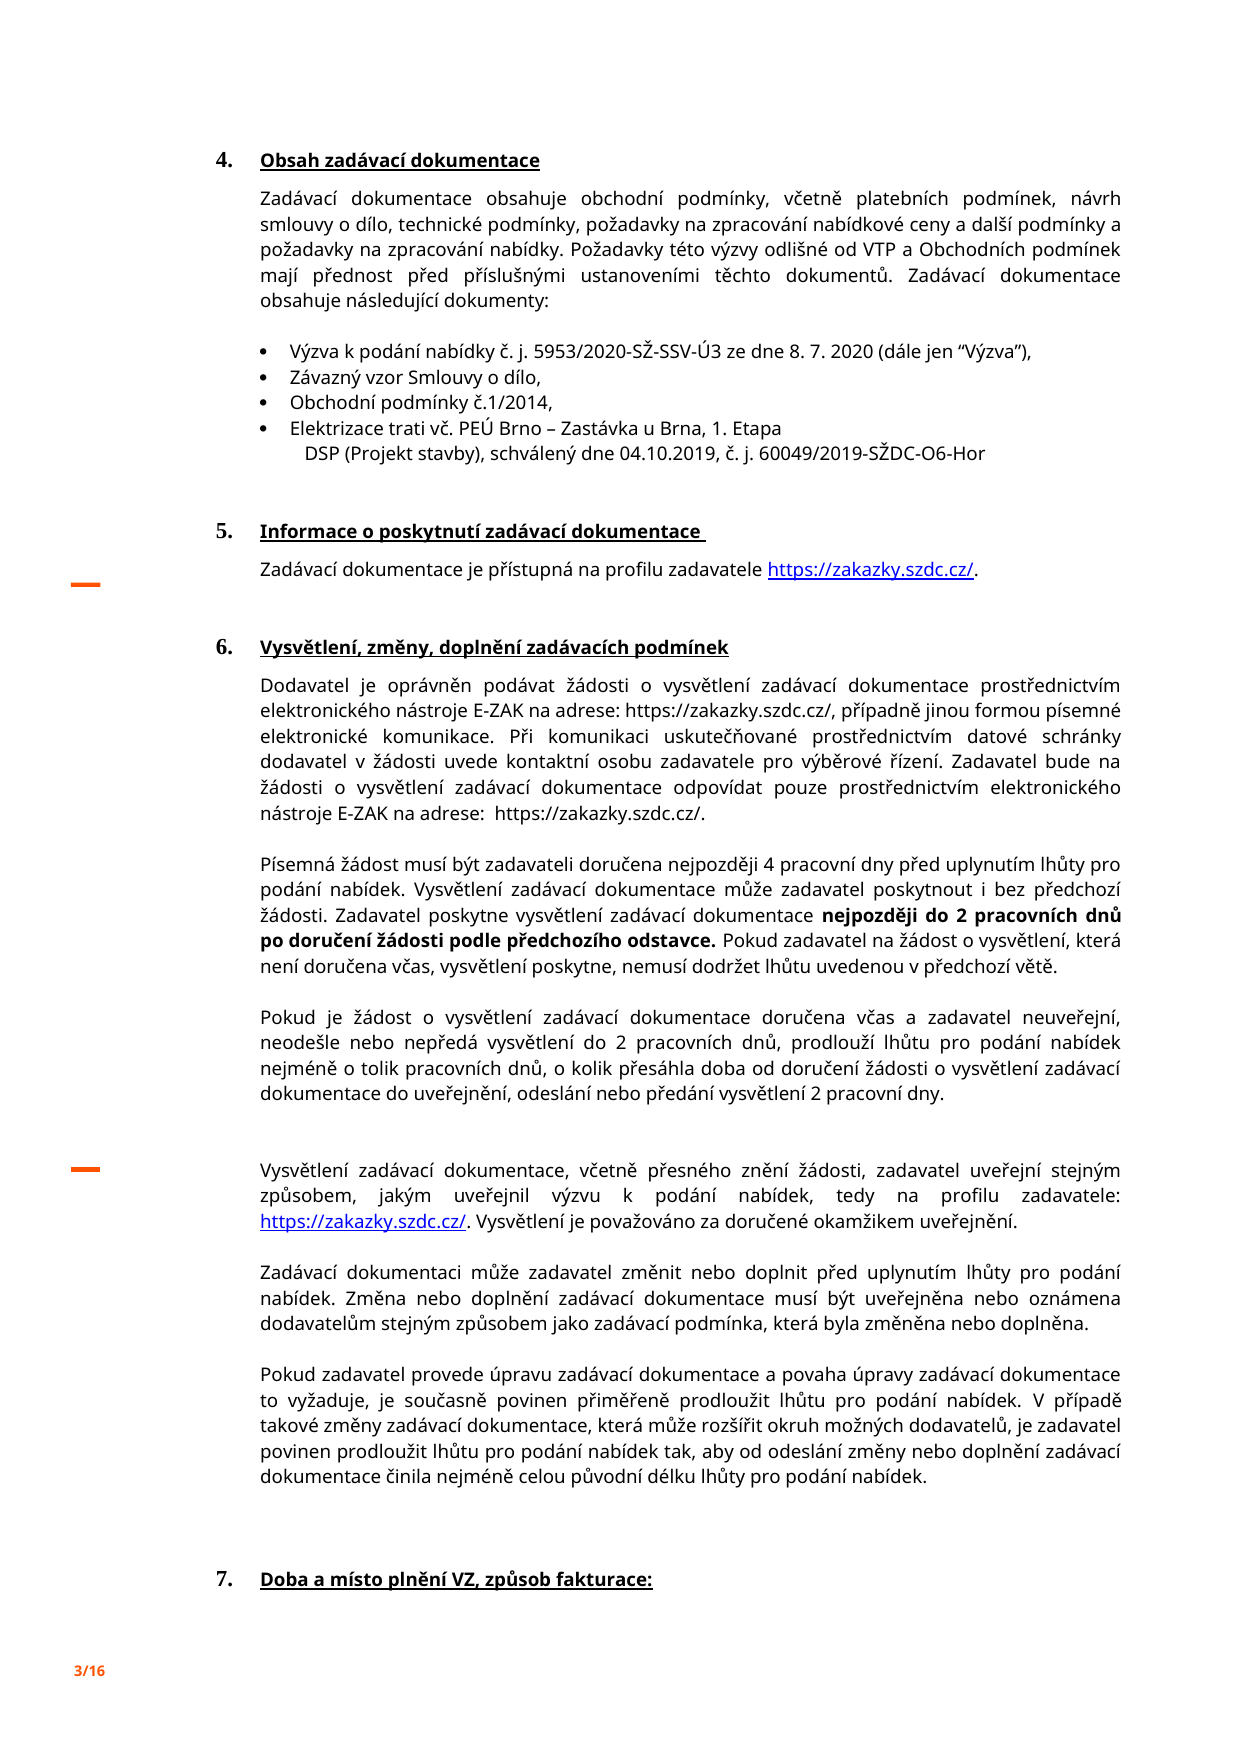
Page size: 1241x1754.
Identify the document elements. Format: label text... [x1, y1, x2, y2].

list Obsah zadávací dokumentace [216, 146, 1122, 173]
text Pokud zadavatel provede úpravu zadávací dokumentace a povaha úpravy zadávací dokumentace to vyžaduje, je současně povinen přiměřeně prodloužit lhůtu pro podání nabídek. V případě takové změny zadávací dokumentace, která může rozšířit okruh možných dodavatelů, je zadavatel povinen prodloužit lhůtu pro podání nabídek tak, aby od odeslání změny nebo doplnění zadávací dokumentace činila nejméně celou původní délku lhůty pro podání nabídek. [260, 1361, 1122, 1489]
list Výzva k podání nabídky č. j. 5953/2020-SŽ-SSV-Ú3 ze dne 8. 7. 2020 (dále jen “Výzva”), [260, 338, 1122, 364]
text Dodavatel je oprávněn podávat žádosti o vysvětlení zadávací dokumentace prostřednictvím elektronického nástroje E-ZAK na adrese: https://zakazky.szdc.cz/, případně jinou formou písemné elektronické komunikace. Při komunikaci uskutečňované prostřednictvím datové schránky dodavatel v žádosti uvede kontaktní osobu zadavatele pro výběrové řízení. Zadavatel bude na žádosti o vysvětlení zadávací dokumentace odpovídat pouze prostřednictvím elektronického nástroje E-ZAK na adrese: https://zakazky.szdc.cz/. [260, 672, 1122, 825]
list Vysvětlení, změny, doplnění zadávacích podmínek [216, 633, 1122, 660]
text Písemná žádost musí být zadavateli doručena nejpozději 4 pracovní dny před uplynutím lhůty pro podání nabídek. Vysvětlení zadávací dokumentace může zadavatel poskytnout i bez předchozí žádosti. Zadavatel poskytne vysvětlení zadávací dokumentace nejpozději do 2 pracovních dnů po doručení žádosti podle předchozího odstavce. Pokud zadavatel na žádost o vysvětlení, která není doručena včas, vysvětlení poskytne, nemusí dodržet lhůtu uvedenou v předchozí větě. [260, 851, 1122, 978]
text Zadávací dokumentace obsahuje obchodní podmínky, včetně platebních podmínek, návrh smlouvy o dílo, technické podmínky, požadavky na zpracování nabídkové ceny a další podmínky a požadavky na zpracování nabídky. Požadavky této výzvy odlišné od VTP a Obchodních podmínek mají přednost před příslušnými ustanoveními těchto dokumentů. Zadávací dokumentace obsahuje následující dokumenty: [260, 185, 1122, 313]
text DSP (Projekt stavby), schválený dne 04.10.2019, č. j. 60049/2019-SŽDC-O6-Hor [304, 441, 1122, 466]
text Pokud je žádost o vysvětlení zadávací dokumentace doručena včas a zadavatel neuveřejní, neodešle nebo nepředá vysvětlení do 2 pracovních dnů, prodlouží lhůtu pro podání nabídek nejméně o tolik pracovních dnů, o kolik přesáhla doba od doručení žádosti o vysvětlení zadávací dokumentace do uveřejnění, odeslání nebo předání vysvětlení 2 pracovní dny. [260, 1004, 1122, 1106]
list Doba a místo plnění VZ, způsob fakturace: [216, 1566, 1122, 1592]
text Zadávací dokumentaci může zadavatel změnit nebo doplnit před uplynutím lhůty pro podání nabídek. Změna nebo doplnění zadávací dokumentace musí být uveřejněna nebo oznámena dodavatelům stejným způsobem jako zadávací podmínka, která byla změněna nebo doplněna. [260, 1259, 1122, 1336]
list Elektrizace trati vč. PEÚ Brno – Zastávka u Brna, 1. Etapa [260, 415, 1122, 441]
list Obchodní podmínky č.1/2014, [260, 389, 1122, 415]
text Zadávací dokumentace je přístupná na profilu zadavatele https://zakazky.szdc.cz/. [260, 556, 1122, 582]
text Vysvětlení zadávací dokumentace, včetně přesného znění žádosti, zadavatel uveřejní stejným způsobem, jakým uveřejnil výzvu k podání nabídek, tedy na profilu zadavatele: https://zakazky.szdc.cz/. Vysvětlení je považováno za doručené okamžikem uveřejnění. [260, 1157, 1122, 1234]
list Informace o poskytnutí zadávací dokumentace [216, 517, 1122, 544]
list Závazný vzor Smlouvy o dílo, [260, 364, 1122, 389]
